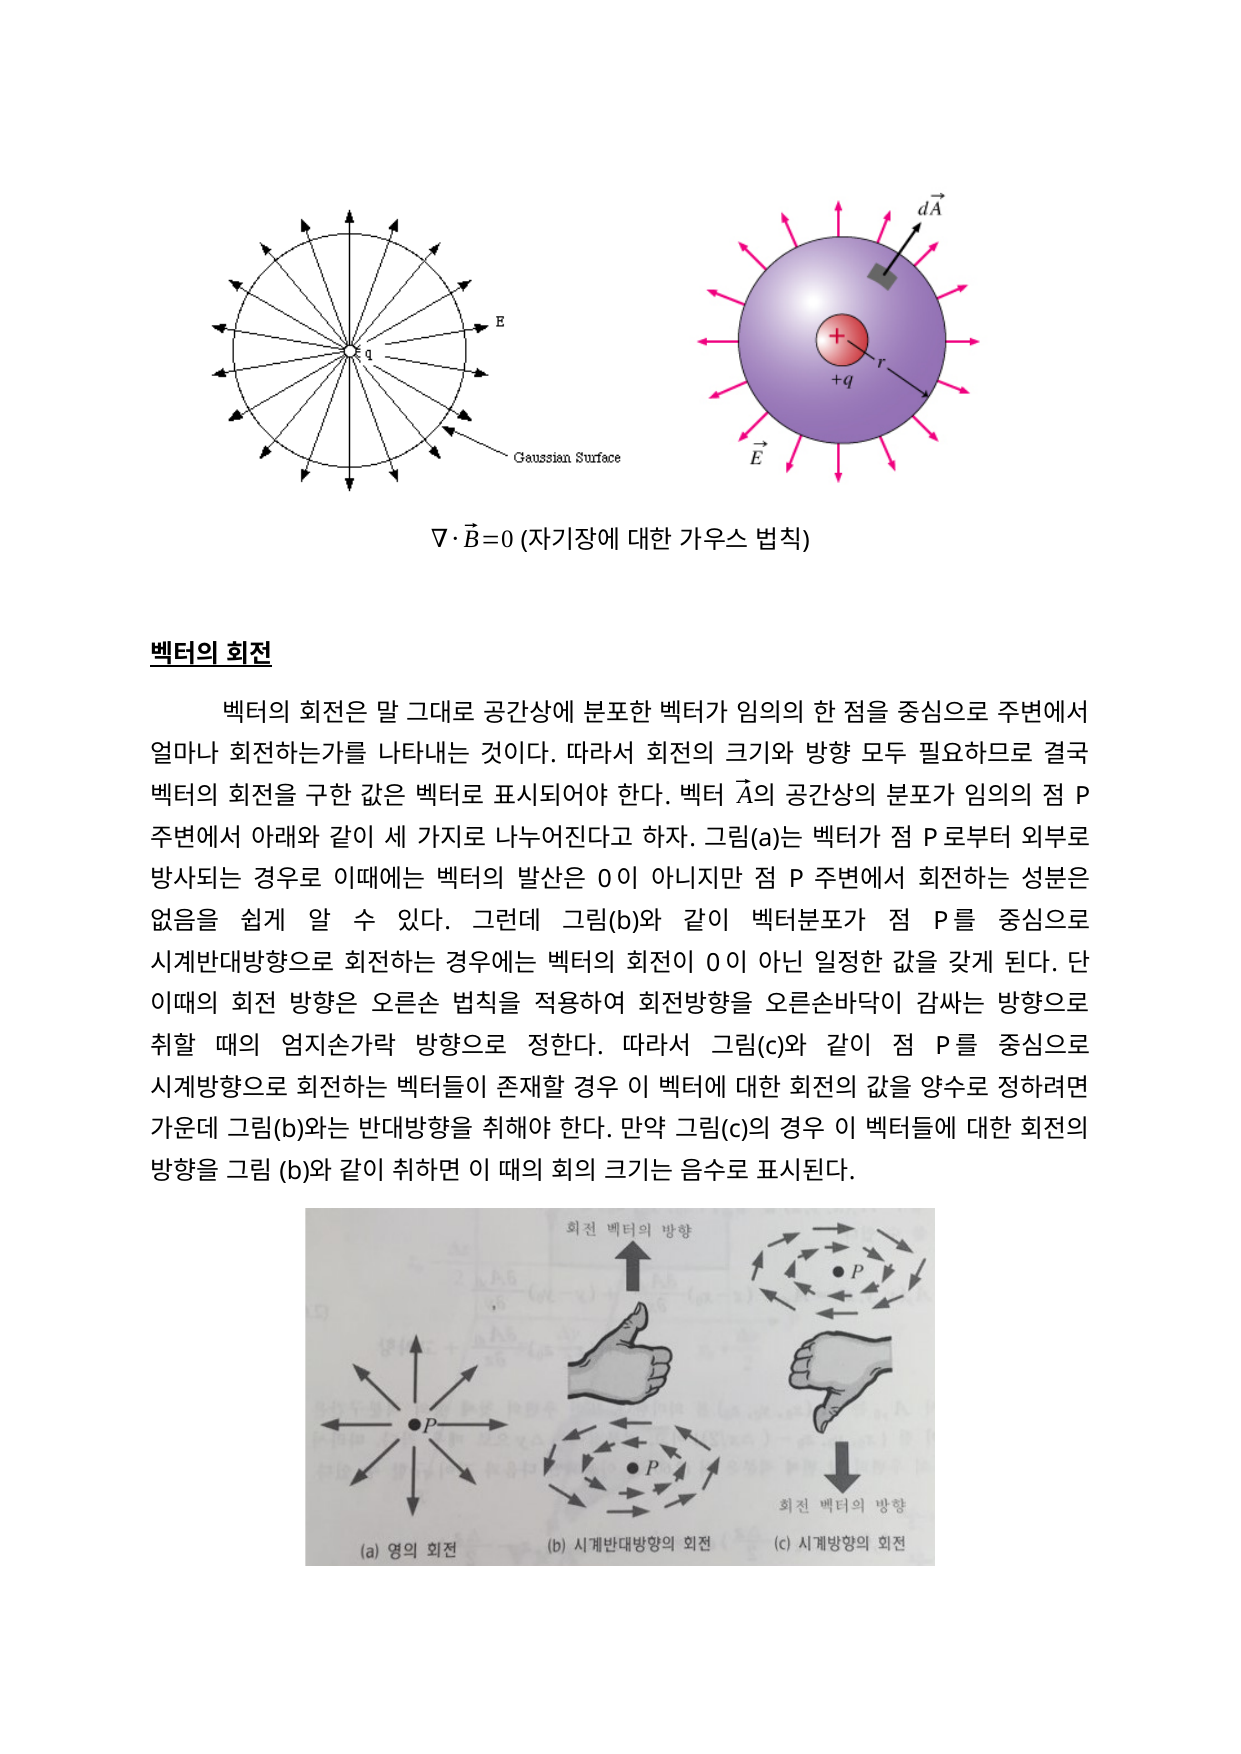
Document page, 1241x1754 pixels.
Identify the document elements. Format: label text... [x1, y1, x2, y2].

picture [305, 1208, 935, 1566]
text 벡터의 회전 [150, 634, 1090, 670]
picture [203, 177, 1037, 499]
text 벡터의 회전은 말 그대로 공간상에 분포한 벡터가 임의의 한 점을 중심으로 주변에서 얼마나 회전하는가를 나타내는 것이다. 따라서 회전의 크기와 방향 모두 필요하므로 결국 벡터의 회전을 구한 값은 벡터로 표시되어야 한다. 벡터 의 공간상의 분포가 임의의 점 P 주변에서 아래와 같이 세 가지로 나누어진다고 하자. 그림(a)는 벡터가 점 P로부터 외부로 방사되는 경우로 이때에는 벡터의 발산은 0이 아니지만 점 P 주변에서 회전하는 성분은 없음을 쉽게 알 수 있다. 그런데 그림(b)와 같이 벡터분포가 점 P를 중심으로 시계반대방향으로 회전하는 경우에는 벡터의 회전이 0이 아닌 일정한 값을 갖게 된다. 단 이때의 회전 방향은 오른손 법칙을 적용하여 회전방향을 오른손바닥이 감싸는 방향으로 취할 때의 엄지손가락 방향으로 정한다. 따라서 그림(c)와 같이 점 P를 중심으로 시계방향으로 회전하는 벡터들이 존재할 경우 이 벡터에 대한 회전의 값을 양수로 정하려면 가운데 그림(b)와는 반대방향을 취해야 한다. 만약 그림(c)의 경우 이 벡터들에 대한 회전의 방향을 그림 (b)와 같이 취하면 이 때의 회의 크기는 음수로 표시된다. [150, 692, 1090, 1187]
text (자기장에 대한 가우스 법칙) [150, 519, 1090, 556]
